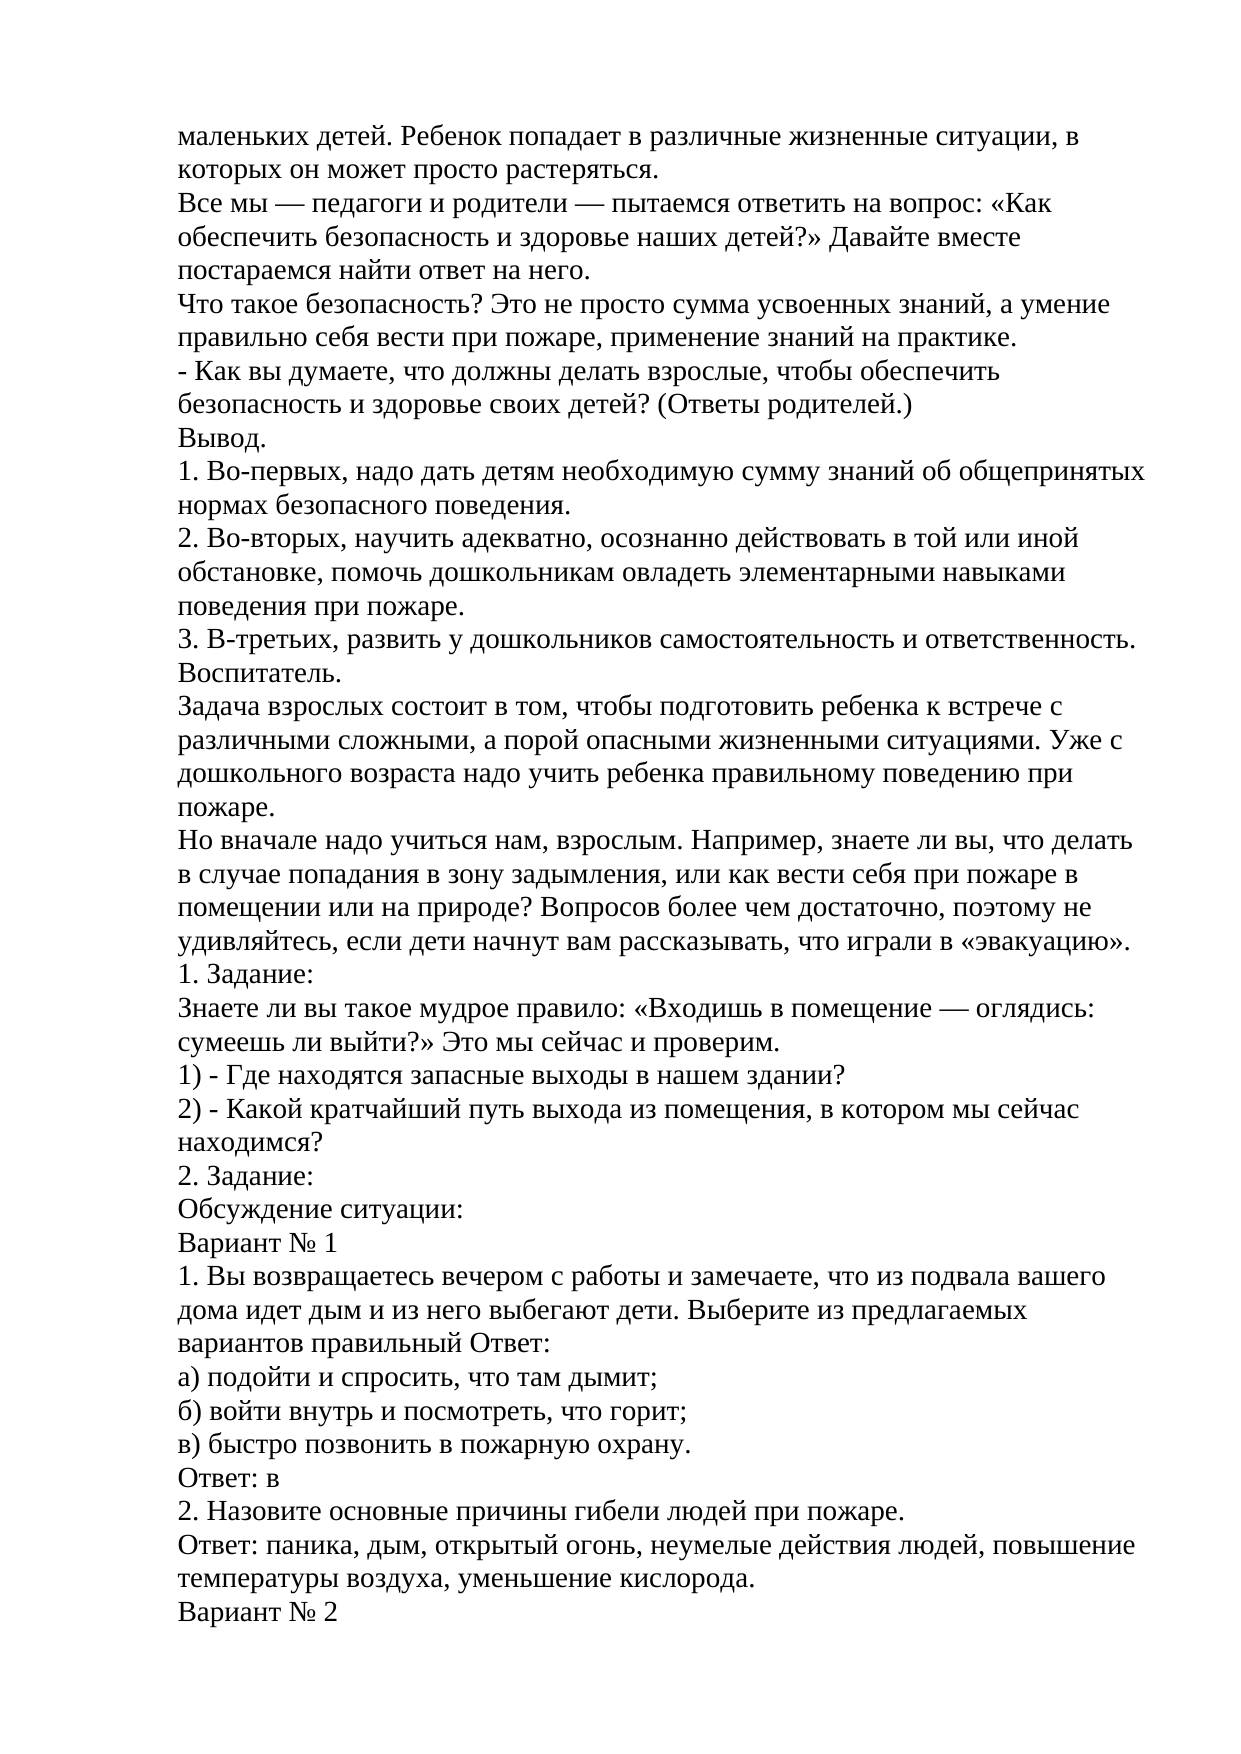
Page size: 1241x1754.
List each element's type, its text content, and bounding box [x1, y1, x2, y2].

text а) подойти и спросить, что там дымит; [177, 1359, 1152, 1393]
text Ответ: в [177, 1460, 1152, 1493]
text 1. Задание: [177, 957, 1152, 990]
text 2. Во-вторых, научить адекватно, осознанно действовать в той или иной обстановке, помочь дошкольникам овладеть элементарными навыками поведения при пожаре. [177, 521, 1152, 621]
text - Как вы думаете, что должны делать взрослые, чтобы обеспечить безопасность и здоровье своих детей? (Ответы родителей.) [177, 353, 1152, 420]
text 1. Во-первых, надо дать детям необходимую сумму знаний об общепринятых нормах безопасного поведения. [177, 453, 1152, 521]
text Воспитатель. [177, 655, 1152, 688]
text Но вначале надо учиться нам, взрослым. Например, знаете ли вы, что делать в случае попадания в зону задымления, или как вести себя при пожаре в помещении или на природе? Вопросов более чем достаточно, поэтому не удивляйтесь, если дети начнут вам рассказывать, что играли в «эвакуацию». [177, 822, 1152, 957]
text Ответ: паника, дым, открытый огонь, неумелые действия людей, повышение температуры воздуха, уменьшение кислорода. [177, 1527, 1152, 1594]
text в) быстро позвонить в пожарную охрану. [177, 1426, 1152, 1460]
text Все мы — педагоги и родители — пытаемся ответить на вопрос: «Как обеспечить безопасность и здоровье наших детей?» Давайте вместе постараемся найти ответ на него. [177, 185, 1152, 286]
text 2. Задание: [177, 1158, 1152, 1191]
text Знаете ли вы такое мудрое правило: «Входишь в помещение — оглядись: сумеешь ли выйти?» Это мы сейчас и проверим. [177, 990, 1152, 1057]
text Вариант № 1 [177, 1225, 1152, 1258]
text 3. В-третьих, развить у дошкольников самостоятельность и ответственность. [177, 621, 1152, 655]
text 1) - Где находятся запасные выходы в нашем здании? [177, 1057, 1152, 1091]
text 2. Назовите основные причины гибели людей при пожаре. [177, 1493, 1152, 1527]
text Задача взрослых состоит в том, чтобы подготовить ребенка к встрече с различными сложными, а порой опасными жизненными ситуациями. Уже с дошкольного возраста надо учить ребенка правильному поведению при пожаре. [177, 688, 1152, 822]
text 2) - Какой кратчайший путь выхода из помещения, в котором мы сейчас находимся? [177, 1091, 1152, 1158]
text 1. Вы возвращаетесь вечером с работы и замечаете, что из подвала вашего дома идет дым и из него выбегают дети. Выберите из предлагаемых вариантов правильный Ответ: [177, 1258, 1152, 1359]
text Вариант № 2 [177, 1594, 1152, 1627]
text Вывод. [177, 420, 1152, 453]
text Обсуждение ситуации: [177, 1191, 1152, 1225]
text б) войти внутрь и посмотреть, что горит; [177, 1393, 1152, 1426]
text Что такое безопасность? Это не просто сумма усвоенных знаний, а умение правильно себя вести при пожаре, применение знаний на практике. [177, 286, 1152, 353]
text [177, 118, 1152, 185]
